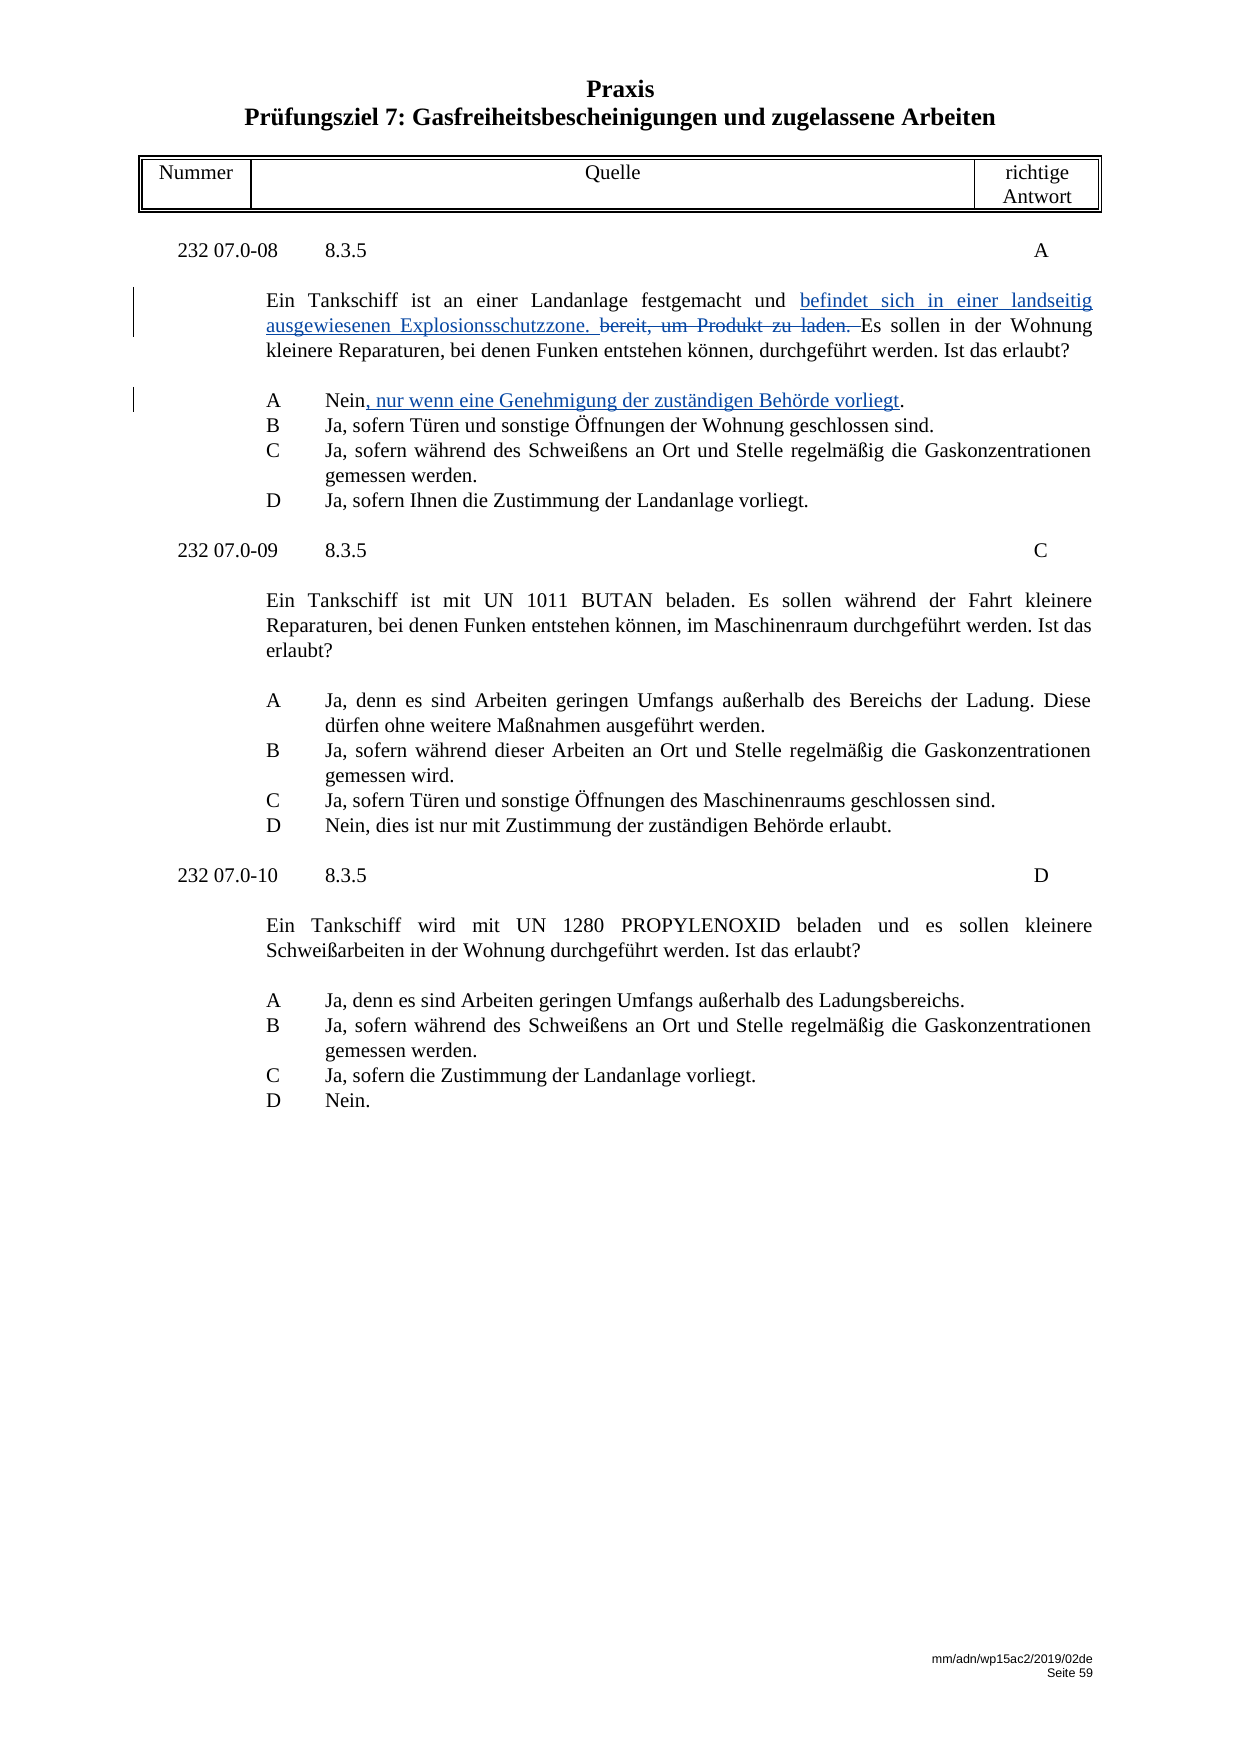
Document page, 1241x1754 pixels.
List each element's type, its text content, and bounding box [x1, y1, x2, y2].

text D Nein, dies ist nur mit Zustimmung der zuständigen Behörde erlaubt. [148, 812, 1093, 837]
text C Ja, sofern die Zustimmung der Landanlage vorliegt. [148, 1062, 1018, 1087]
text 232 07.0-09 8.3.5 C [148, 537, 1093, 562]
text C Ja, sofern während des Schweißens an Ort und Stelle regelmäßig die Gaskonzentrationen gemessen werden. [148, 437, 1093, 487]
text B Ja, sofern während dieser Arbeiten an Ort und Stelle regelmäßig die Gaskonzentrationen gemessen wird. [148, 737, 1093, 787]
text A Ja, denn es sind Arbeiten geringen Umfangs außerhalb des Bereichs der Ladung. Diese dürfen ohne weitere Maßnahmen ausgeführt werden. [148, 687, 1093, 737]
text B Ja, sofern Türen und sonstige Öffnungen der Wohnung geschlossen sind. [148, 412, 1093, 437]
text C Ja, sofern Türen und sonstige Öffnungen des Maschinenraums geschlossen sind. [148, 787, 1093, 812]
text A Nein. [148, 387, 1093, 412]
text D Nein. [148, 1087, 1093, 1112]
text Ein Tankschiff ist mit UN 1011 BUTAN beladen. Es sollen während der Fahrt kleinere Reparaturen, bei denen Funken entstehen können, im Maschinenraum durchgeführt werden. Ist das erlaubt? [148, 587, 1093, 662]
text B Ja, sofern während des Schweißens an Ort und Stelle regelmäßig die Gaskonzentrationen gemessen werden. [148, 1012, 1093, 1062]
text Ein Tankschiff wird mit UN 1280 PROPYLENOXID beladen und es sollen kleinere Schweißarbeiten in der Wohnung durchgeführt werden. Ist das erlaubt? [148, 912, 1093, 962]
text Ein Tankschiff ist an einer Landanlage festgemacht und Es sollen in der Wohnung kleinere Reparaturen, bei denen Funken entstehen können, durchgeführt werden. Ist das erlaubt? [148, 287, 1093, 362]
text D Ja, sofern Ihnen die Zustimmung der Landanlage vorliegt. [148, 487, 1018, 512]
text A Ja, denn es sind Arbeiten geringen Umfangs außerhalb des Ladungsbereichs. [148, 987, 1093, 1012]
text 232 07.0-10 8.3.5 D [148, 862, 1093, 887]
text 232 07.0-08 8.3.5 A [148, 237, 1093, 262]
